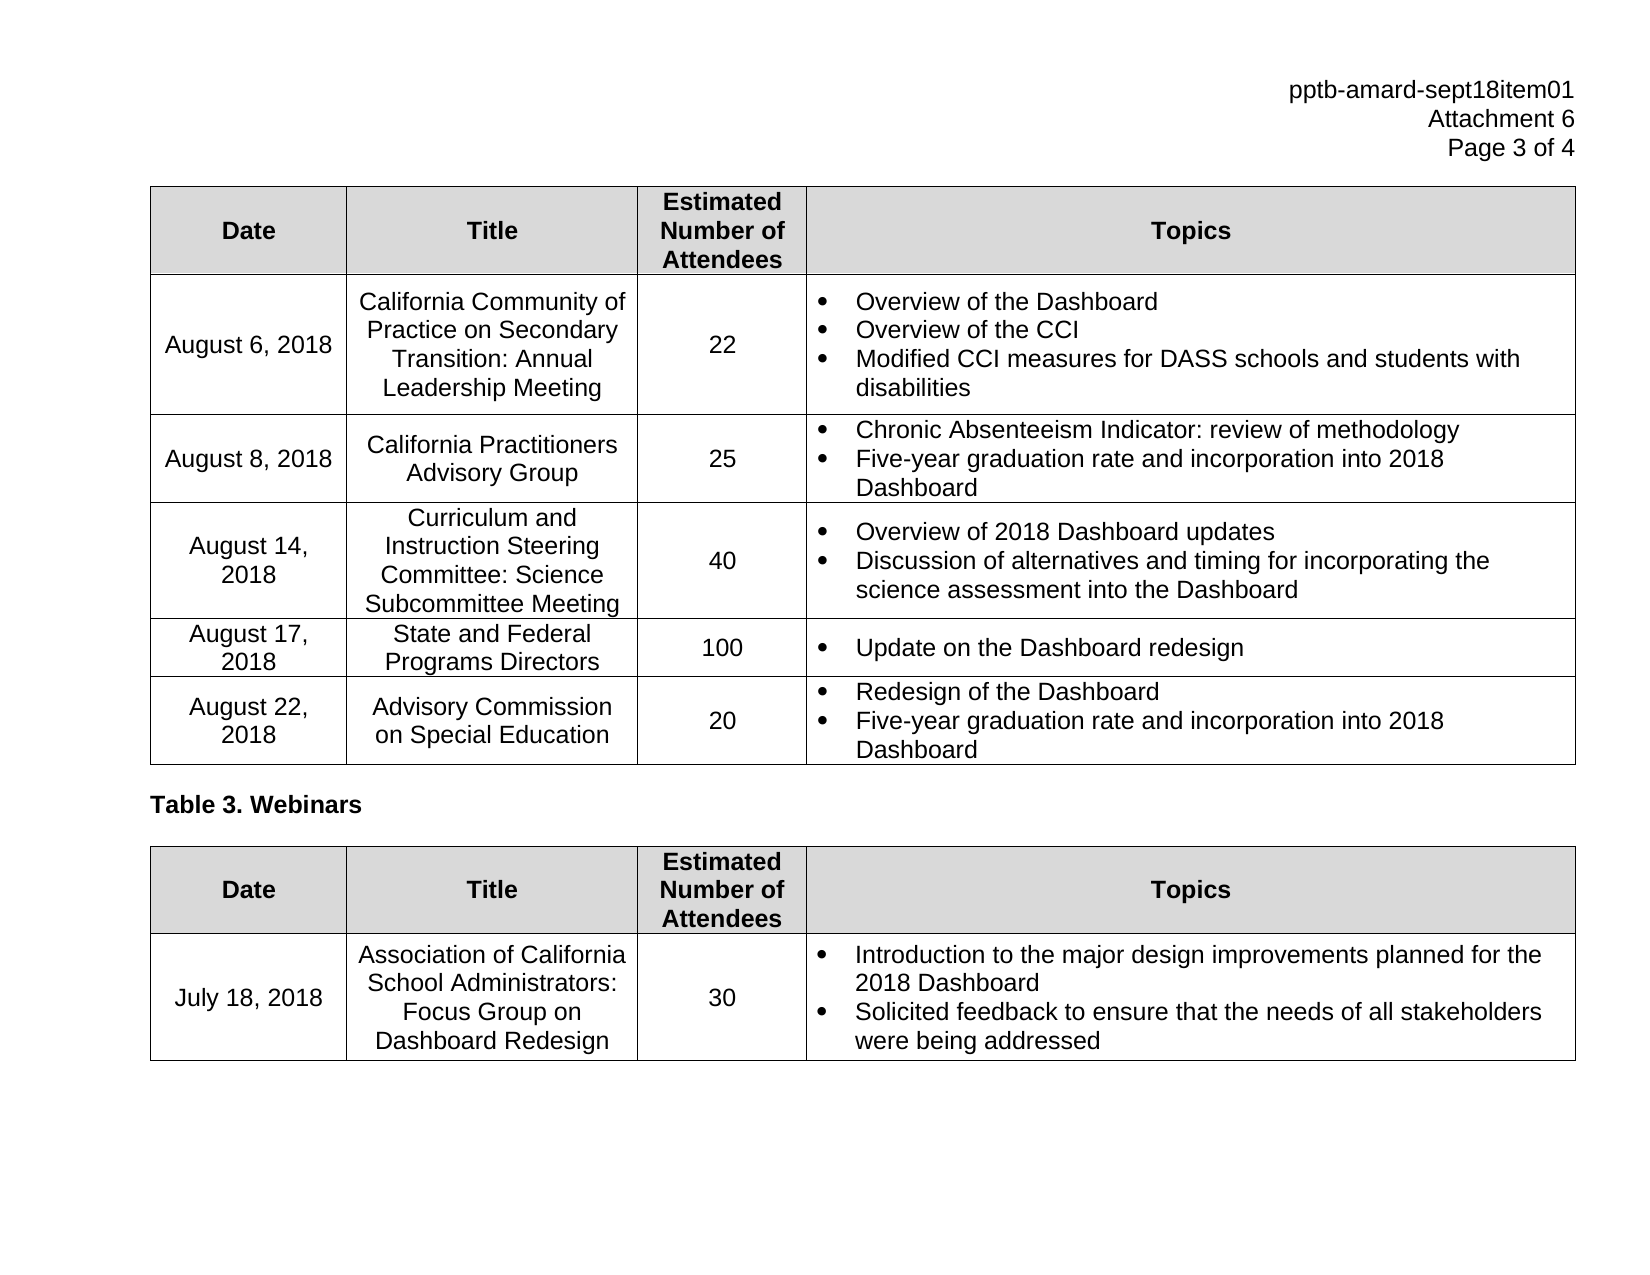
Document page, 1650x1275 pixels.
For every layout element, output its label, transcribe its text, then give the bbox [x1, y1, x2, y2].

table_cell 40 [638, 503, 806, 618]
text Table 3. Webinars [150, 790, 1575, 818]
table_cell July 18, 2018 [151, 934, 346, 1060]
table_cell August 22, 2018 [151, 677, 346, 764]
table_cell Curriculum and Instruction Steering Committee: Science Subcommittee Meeting [347, 503, 637, 618]
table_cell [807, 934, 1575, 1060]
table_header Date [151, 187, 346, 273]
table_cell Chronic Absenteeism Indicator: review of methodology Five-year graduation rate and incorporation into 2018 Dashboard [807, 415, 1575, 502]
table_cell Redesign of the Dashboard Five-year graduation rate and incorporation into 2018 Dashboard [807, 677, 1575, 764]
table_cell 22 [638, 275, 806, 414]
table_cell August 8, 2018 [151, 415, 346, 502]
table_cell Association of California School Administrators: Focus Group on Dashboard Redesign [347, 934, 637, 1060]
table_cell Advisory Commission on Special Education [347, 677, 637, 764]
table_header Estimated Number of Attendees [638, 187, 806, 273]
table_cell 25 [638, 415, 806, 502]
table_cell California Practitioners Advisory Group [347, 415, 637, 502]
table_cell Overview of the Dashboard Overview of the CCI Modified CCI measures for DASS schools and students with disabilities [807, 275, 1575, 414]
table_header Date [151, 847, 346, 933]
table_cell August 17, 2018 [151, 619, 346, 676]
table_header Topics [807, 847, 1575, 933]
table_cell 30 [638, 934, 806, 1060]
table_header Title [347, 187, 637, 273]
table_cell Update on the Dashboard redesign [807, 619, 1575, 676]
table_cell 20 [638, 677, 806, 764]
table_cell Overview of 2018 Dashboard updates Discussion of alternatives and timing for incorporating the science assessment into the Dashboard [807, 503, 1575, 618]
table_cell August 14, 2018 [151, 503, 346, 618]
table_cell State and Federal Programs Directors [347, 619, 637, 676]
table_cell August 6, 2018 [151, 275, 346, 414]
table_header Estimated Number of Attendees [638, 847, 806, 933]
table_cell 100 [638, 619, 806, 676]
table_header Title [347, 847, 637, 933]
table_cell California Community of Practice on Secondary Transition: Annual Leadership Meeting [347, 275, 637, 414]
table_header Topics [807, 187, 1575, 273]
